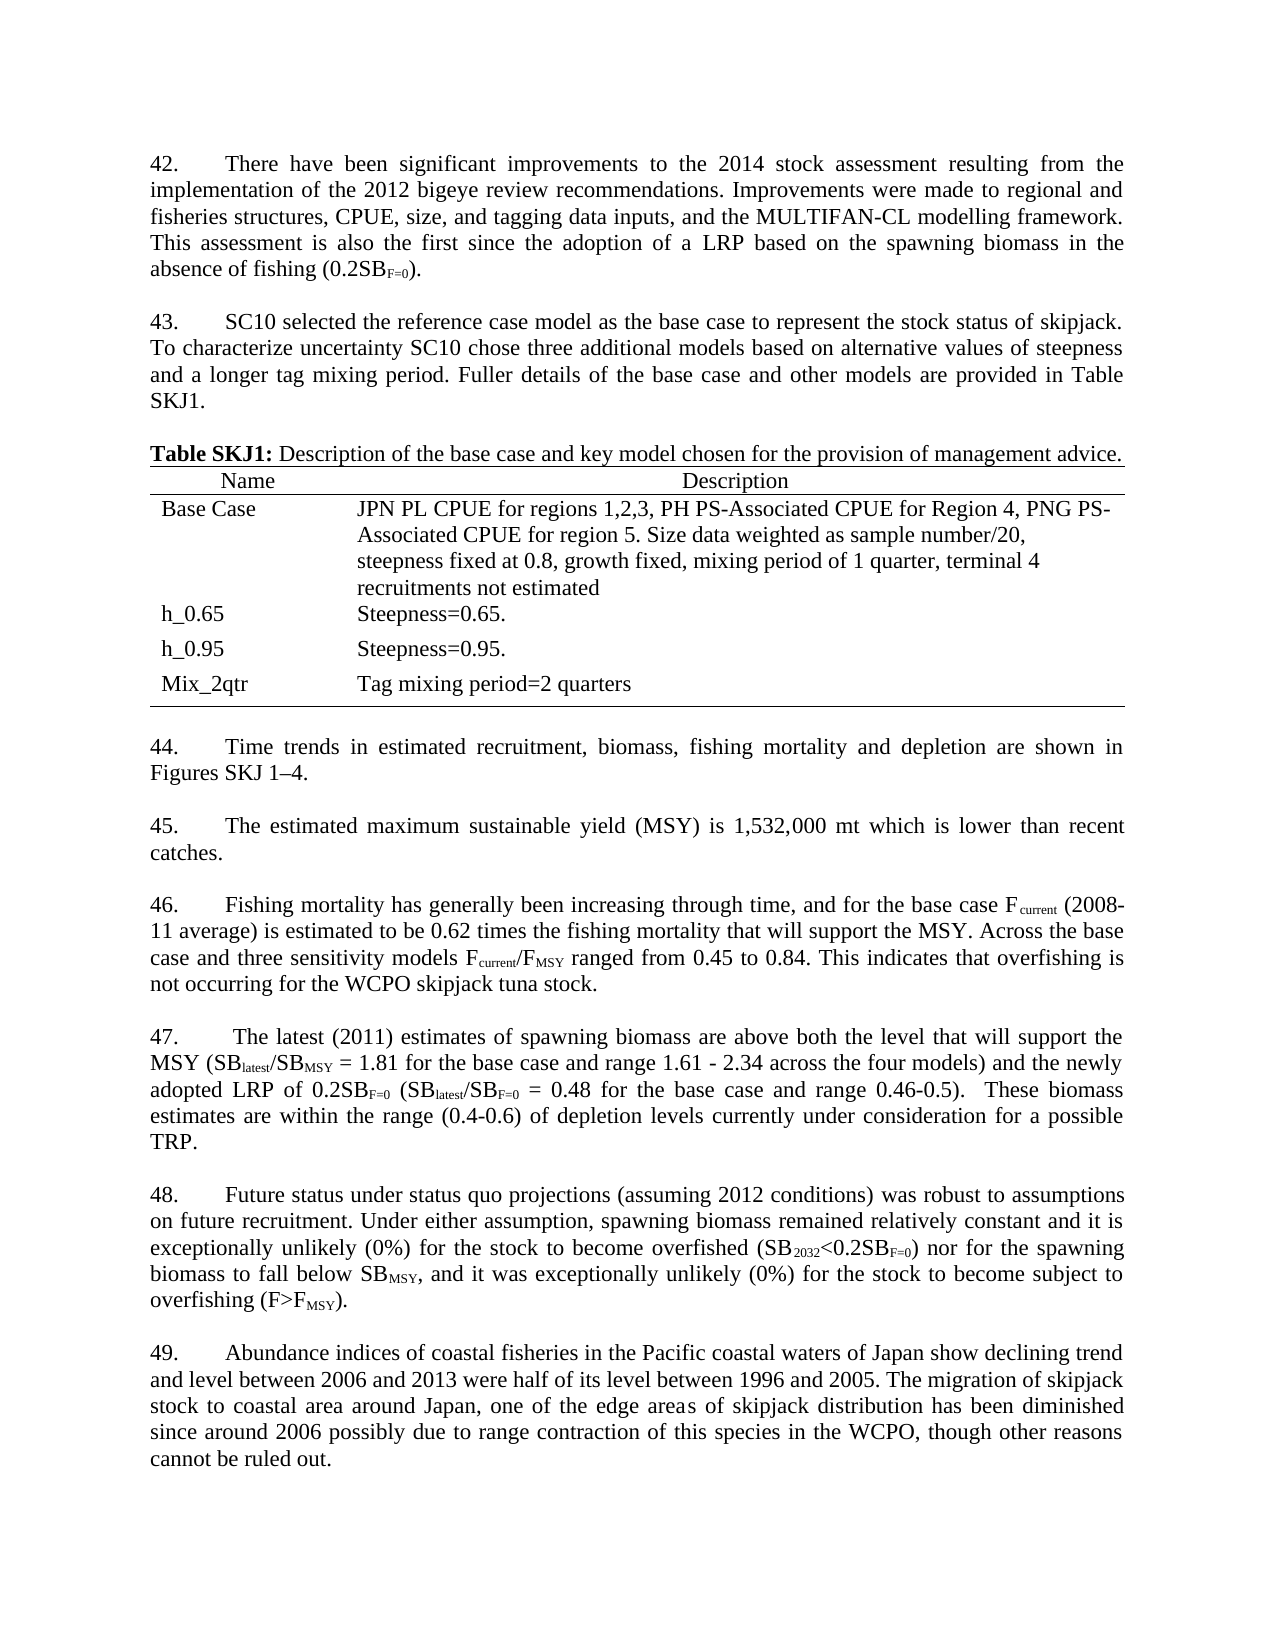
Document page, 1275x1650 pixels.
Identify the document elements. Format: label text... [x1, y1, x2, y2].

text Fishing mortality has generally been increasing through time, and for the base case Fcurrent (2008-11 average) is estimated to be 0.62 times the fishing mortality that will support the MSY. Across the base case and three sensitivity models Fcurrent/FMSY ranged from 0.45 to 0.84. This indicates that overfishing is not occurring for the WCPO skipjack tuna stock. [150, 891, 1125, 997]
table_cell JPN PL CPUE for regions 1,2,3, PH PS-Associated CPUE for Region 4, PNG PS-Associated CPUE for region 5. Size data weighted as sample number/20, steepness fixed at 0.8, growth fixed, mixing period of 1 quarter, terminal 4 recruitments not estimated [346, 495, 1125, 600]
text Time trends in estimated recruitment, biomass, fishing mortality and depletion are shown in Figures SKJ 1–4. [150, 733, 1125, 786]
text SC10 selected the reference case model as the base case to represent the stock status of skipjack. To characterize uncertainty SC10 chose three additional models based on alternative values of steepness and a longer tag mixing period. Fuller details of the base case and other models are provided in Table SKJ1. [150, 308, 1125, 413]
table_cell h_0.95 [150, 635, 346, 671]
table_cell Tag mixing period=2 quarters [346, 671, 1125, 706]
table_cell Base Case [150, 495, 346, 600]
table_cell Steepness=0.65. [346, 600, 1125, 635]
text Future status under status quo projections (assuming 2012 conditions) was robust to assumptions on future recruitment. Under either assumption, spawning biomass remained relatively constant and it is exceptionally unlikely (0%) for the stock to become overfished (SB2032<0.2SBF=0) nor for the spawning biomass to fall below SBMSY, and it was exceptionally unlikely (0%) for the stock to become subject to overfishing (F>FMSY). [150, 1181, 1125, 1313]
table_cell h_0.65 [150, 600, 346, 635]
table_header Description [346, 467, 1125, 494]
table_cell Steepness=0.95. [346, 635, 1125, 671]
text The estimated maximum sustainable yield (MSY) is 1,532,000 mt which is lower than recent catches. [150, 812, 1125, 865]
text The latest (2011) estimates of spawning biomass are above both the level that will support the MSY (SBlatest/SBMSY = 1.81 for the base case and range 1.61 - 2.34 across the four models) and the newly adopted LRP of 0.2SBF=0 (SBlatest/SBF=0 = 0.48 for the base case and range 0.46-0.5). These biomass estimates are within the range (0.4-0.6) of depletion levels currently under consideration for a possible TRP. [150, 1023, 1125, 1155]
text Abundance indices of coastal fisheries in the Pacific coastal waters of Japan show declining trend and level between 2006 and 2013 were half of its level between 1996 and 2005. The migration of skipjack stock to coastal area around Japan, one of the edge areas of skipjack distribution has been diminished since around 2006 possibly due to range contraction of this species in the WCPO, though other reasons cannot be ruled out. [150, 1339, 1125, 1471]
text Table SKJ1: Description of the base case and key model chosen for the provision of management advice. [150, 440, 1125, 466]
table_header Name [150, 467, 346, 494]
text There have been significant improvements to the 2014 stock assessment resulting from the implementation of the 2012 bigeye review recommendations. Improvements were made to regional and fisheries structures, CPUE, size, and tagging data inputs, and the MULTIFAN-CL modelling framework. This assessment is also the first since the adoption of a LRP based on the spawning biomass in the absence of fishing (0.2SBF=0). [150, 150, 1125, 282]
table_cell Mix_2qtr [150, 671, 346, 706]
